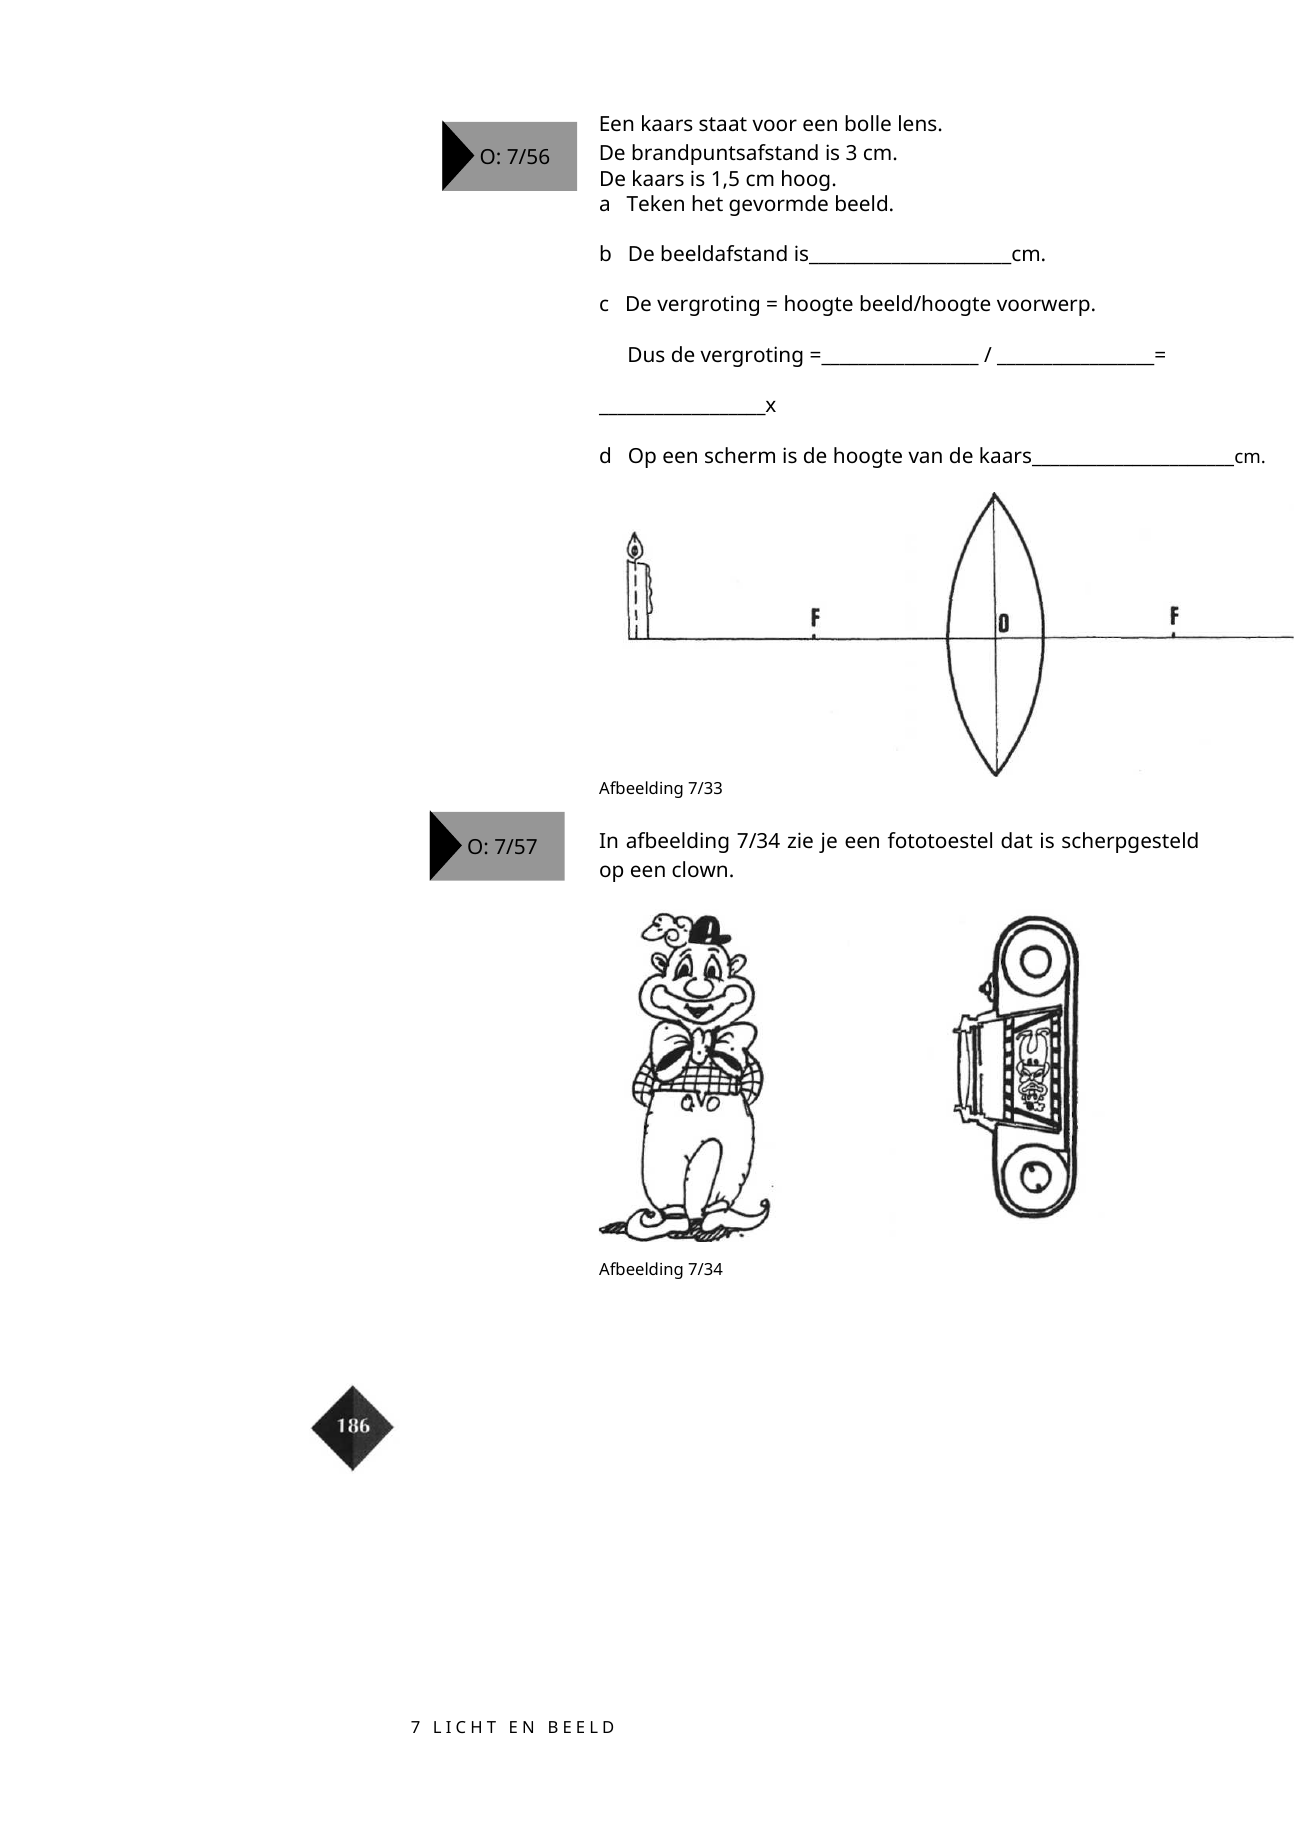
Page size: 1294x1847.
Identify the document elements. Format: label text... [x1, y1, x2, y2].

text In afbeelding 7/34 zie je een fototoestel dat is scherpgesteld op een clown. [599, 826, 1200, 883]
text Een kaars staat voor een bolle lens. [598, 109, 1200, 138]
text d Op een scherm is de hoogte van de kaars cm. [599, 423, 1200, 473]
text c De vergroting = hoogte beeld/hoogte voorwerp. [599, 271, 1200, 322]
picture [598, 902, 1117, 1242]
text a Teken het gevormde beeld. [599, 191, 1200, 216]
text Afbeelding 7/33 [599, 777, 1200, 799]
picture [291, 1383, 415, 1474]
text b De beeldafstand is cm. [599, 221, 1200, 271]
picture [598, 492, 1294, 777]
text De brandpuntsafstand is 3 cm. [598, 138, 1200, 166]
text De kaars is 1,5 cm hoog. [599, 166, 1200, 191]
text Dus de vergroting =_________________ / _________________= __________________x [599, 322, 1200, 423]
text Afbeelding 7/34 [599, 1257, 1200, 1280]
